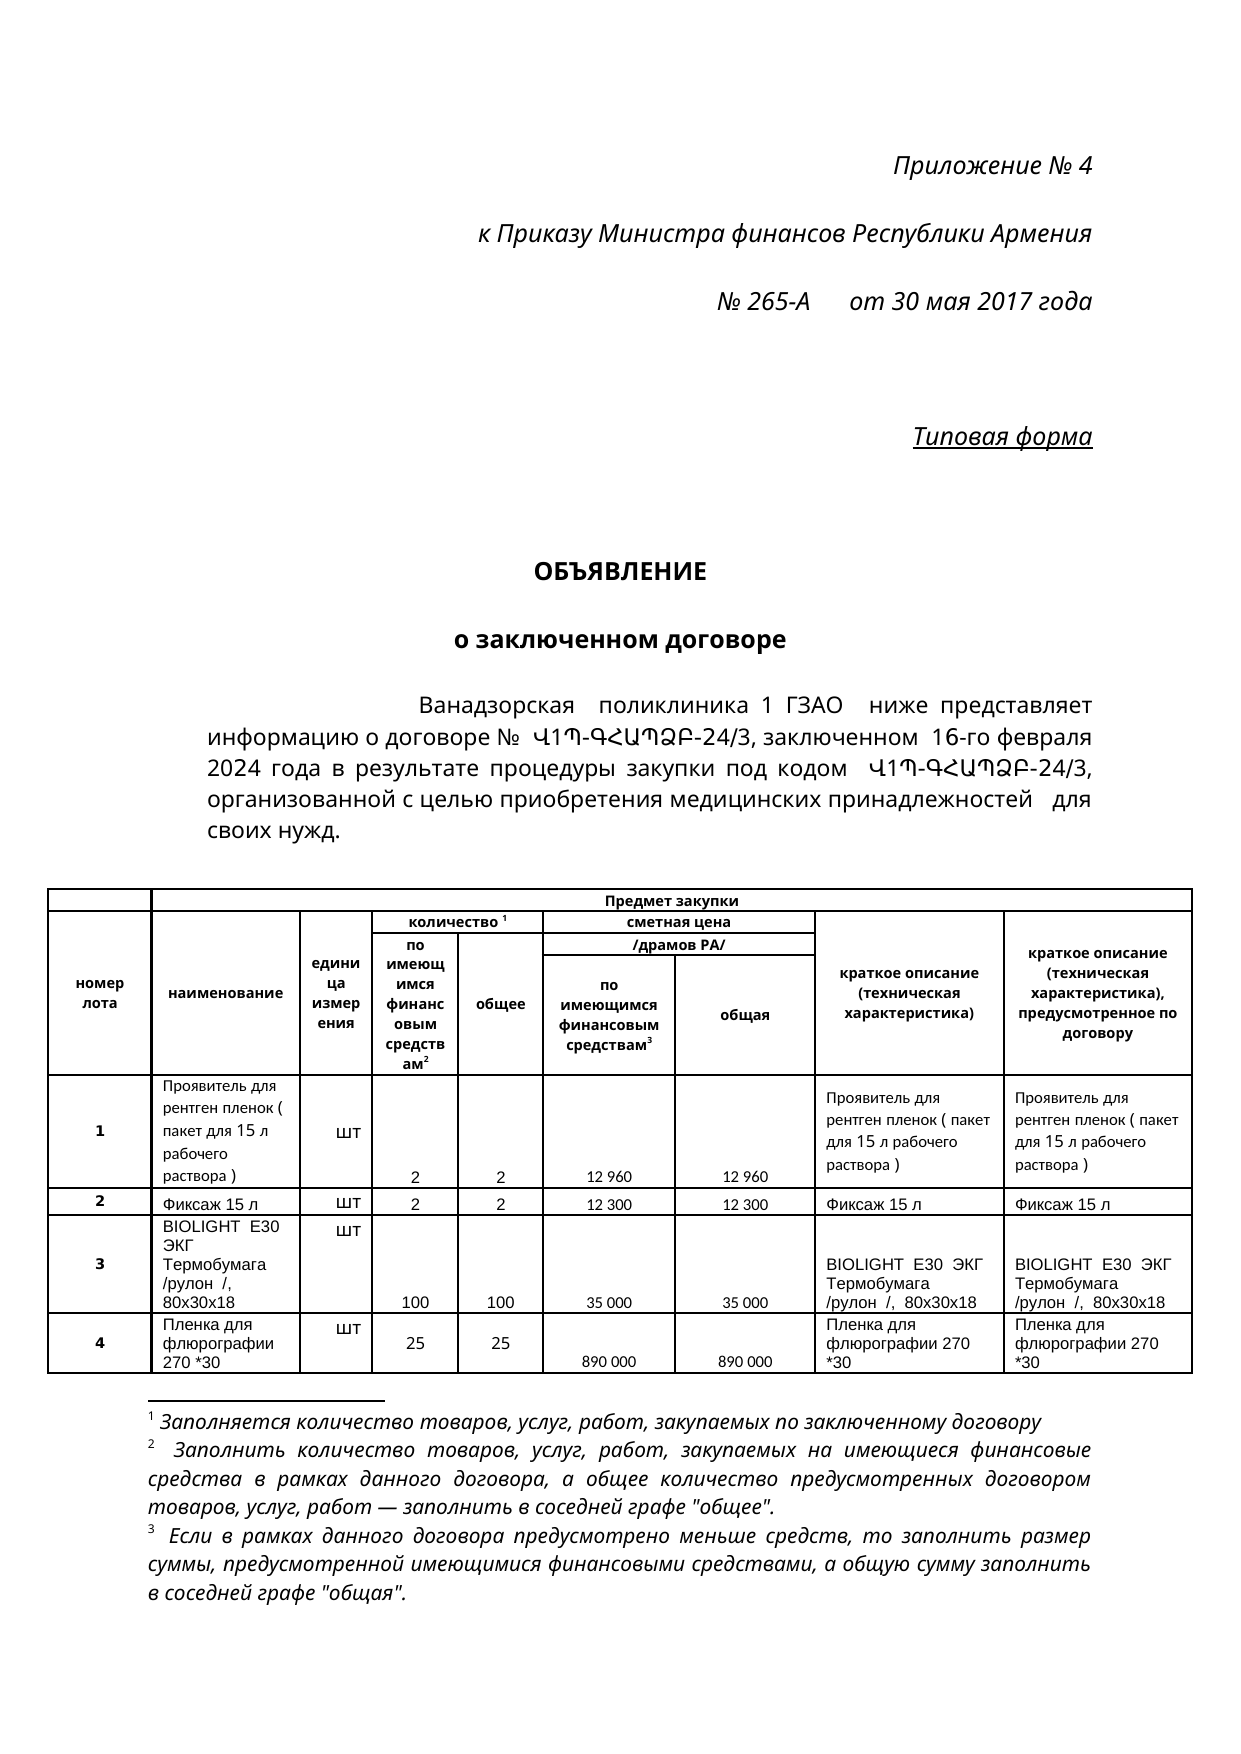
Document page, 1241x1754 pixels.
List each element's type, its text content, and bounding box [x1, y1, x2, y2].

table_cell единица измерения [301, 912, 371, 1073]
table_cell шт [301, 1189, 371, 1214]
text о заключенном договоре [148, 622, 1092, 656]
table_cell 12 960 [676, 1076, 814, 1187]
table_cell 2 [373, 1189, 457, 1214]
text № 265-A от 30 мая 2017 года [148, 283, 1092, 317]
table_cell 2 [459, 1076, 542, 1187]
text Приложение № 4 [148, 148, 1092, 182]
table_cell 2 [49, 1189, 150, 1214]
table_cell Фиксаж 15 л [816, 1189, 1003, 1214]
table_cell количество [373, 912, 542, 932]
table_cell 2 [459, 1189, 542, 1214]
table_cell 12 300 [676, 1189, 814, 1214]
table_cell 3 [49, 1216, 150, 1312]
table_cell BIOLIGHT E30 ЭКГ Термобумага /рулон /, 80x30x18 [153, 1216, 299, 1312]
table_cell по имеющимся финансовым средствам [544, 956, 674, 1073]
table_cell 25 [373, 1314, 457, 1372]
table_cell 12 960 [544, 1076, 674, 1187]
text ОБЪЯВЛЕНИЕ [148, 554, 1092, 588]
table_cell шт [301, 1314, 371, 1372]
table_cell 100 [373, 1216, 457, 1312]
table_header [49, 890, 150, 910]
table_cell общая [676, 956, 814, 1073]
table_cell 1 [49, 1076, 150, 1187]
table_cell /драмов РА/ [544, 934, 814, 954]
table_cell общее [459, 934, 542, 1073]
table_cell Пленка для флюрографии 270 *30 [816, 1314, 1003, 1372]
text Типовая форма [148, 418, 1092, 453]
table_cell Проявитель для рентген пленок ( пакет для 15 л рабочего раствора ) [816, 1076, 1003, 1187]
table_cell Фиксаж 15 л [153, 1189, 299, 1214]
table_cell 890 000 [544, 1314, 674, 1372]
table_header Предмет закупки [153, 890, 1191, 910]
table_cell BIOLIGHT E30 ЭКГ Термобумага /рулон /, 80x30x18 [816, 1216, 1003, 1312]
table_cell 4 [49, 1314, 150, 1372]
table_cell краткое описание (техническая характеристика), предусмотренное по договору [1005, 912, 1191, 1073]
text Ванадзорская поликлиника 1 ГЗАО ниже представляет информацию о договоре № Վ1Պ-ԳՀԱՊՁԲ-24/3, заключенном 16-го февраля 2024 года в результате процедуры закупки под кодом Վ1Պ-ԳՀԱՊՁԲ-24/3, организованной с целью приобретения медицинских принадлежностей для своих нужд. [207, 689, 1092, 846]
table_cell шт [301, 1076, 371, 1187]
table_cell 35 000 [544, 1216, 674, 1312]
table_cell шт [301, 1216, 371, 1312]
table_cell 890 000 [676, 1314, 814, 1372]
table_cell 2 [373, 1076, 457, 1187]
text к Приказу Министра финансов Республики Армения [148, 215, 1092, 249]
table_cell Пленка для флюрографии 270 *30 [153, 1314, 299, 1372]
table_cell 12 300 [544, 1189, 674, 1214]
table_cell Фиксаж 15 л [1005, 1189, 1191, 1214]
table_cell Проявитель для рентген пленок ( пакет для 15 л рабочего раствора ) [1005, 1076, 1191, 1187]
table_cell по имеющимся финансовым средствам [373, 934, 457, 1073]
table_cell краткое описание (техническая характеристика) [816, 912, 1003, 1073]
table_cell Проявитель для рентген пленок ( пакет для 15 л рабочего раствора ) [153, 1076, 299, 1187]
table_cell наименование [153, 912, 299, 1073]
table_cell BIOLIGHT E30 ЭКГ Термобумага /рулон /, 80x30x18 [1005, 1216, 1191, 1312]
table_cell номер лота [49, 912, 150, 1073]
table_cell сметная цена [544, 912, 814, 932]
table_cell Пленка для флюрографии 270 *30 [1005, 1314, 1191, 1372]
table_cell 100 [459, 1216, 542, 1312]
table_cell 35 000 [676, 1216, 814, 1312]
table_cell 25 [459, 1314, 542, 1372]
